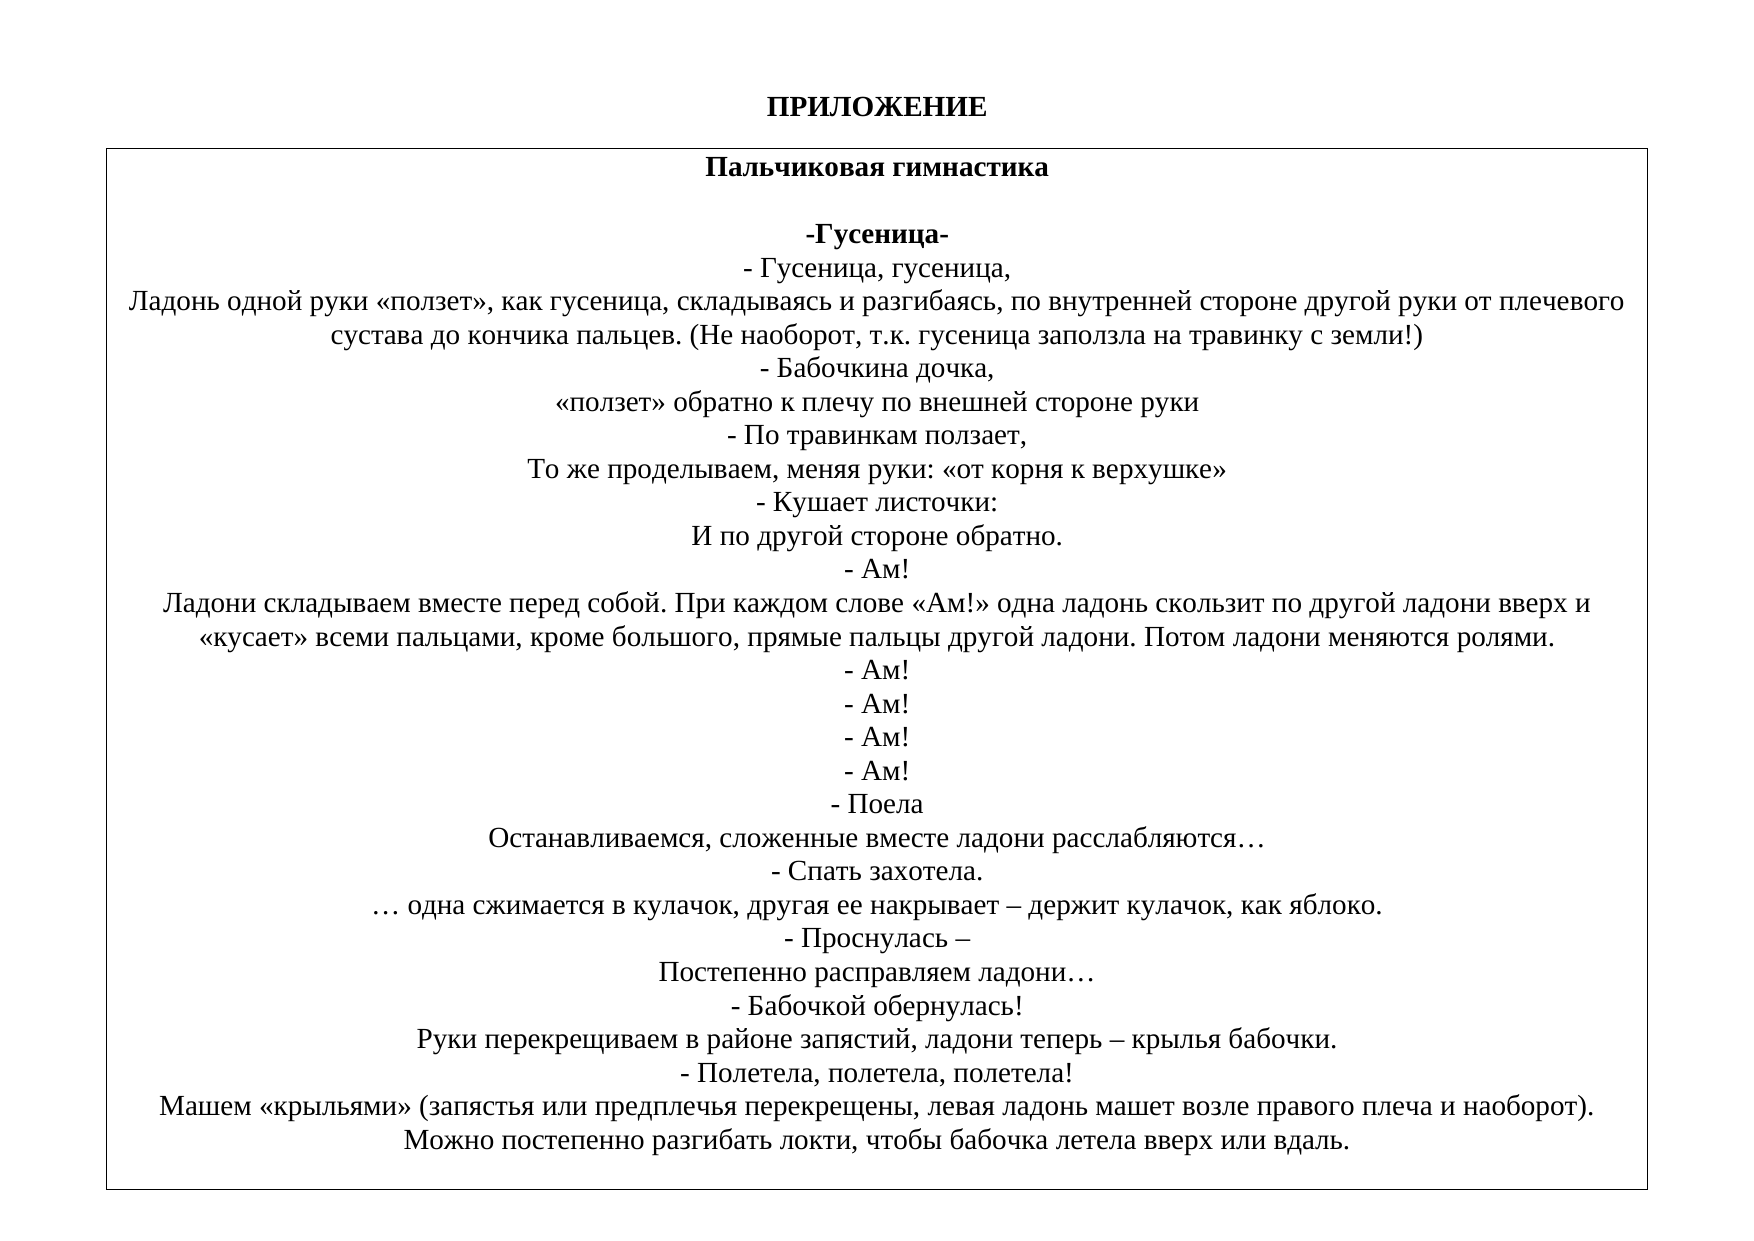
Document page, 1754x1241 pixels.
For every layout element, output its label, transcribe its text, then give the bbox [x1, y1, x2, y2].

table_header Пальчиковая гимнастика -Гусеница- - Гусеница, гусеница, Ладонь одной руки «ползет», как гусеница, складываясь и разгибаясь, по внутренней стороне другой руки от плечевого сустава до кончика пальцев. (Не наоборот, т.к. гусеница заползла на травинку с земли!) - Бабочкина дочка, «ползет» обратно к плечу по внешней стороне руки - По травинкам ползает, То же проделываем, меняя руки: «от корня к верхушке» - Кушает листочки: И по другой стороне обратно. - Ам! Ладони складываем вместе перед собой. При каждом слове «Ам!» одна ладонь скользит по другой ладони вверх и «кусает» всеми пальцами, кроме большого, прямые пальцы другой ладони. Потом ладони меняются ролями. - Ам! - Ам! - Ам! - Ам! - Поела Останавливаемся, сложенные вместе ладони расслабляются… - Спать захотела. … одна сжимается в кулачок, другая ее накрывает – держит кулачок, как яблоко. - Проснулась – Постепенно расправляем ладони… - Бабочкой обернулась! Руки перекрещиваем в районе запястий, ладони теперь – крылья бабочки. - Полетела, полетела, полетела! Машем «крыльями» (запястья или предплечья перекрещены, левая ладонь машет возле правого плеча и наоборот). Можно постепенно разгибать локти, чтобы бабочка летела вверх или вдаль. [107, 149, 1647, 1189]
text ПРИЛОЖЕНИЕ [118, 89, 1636, 122]
